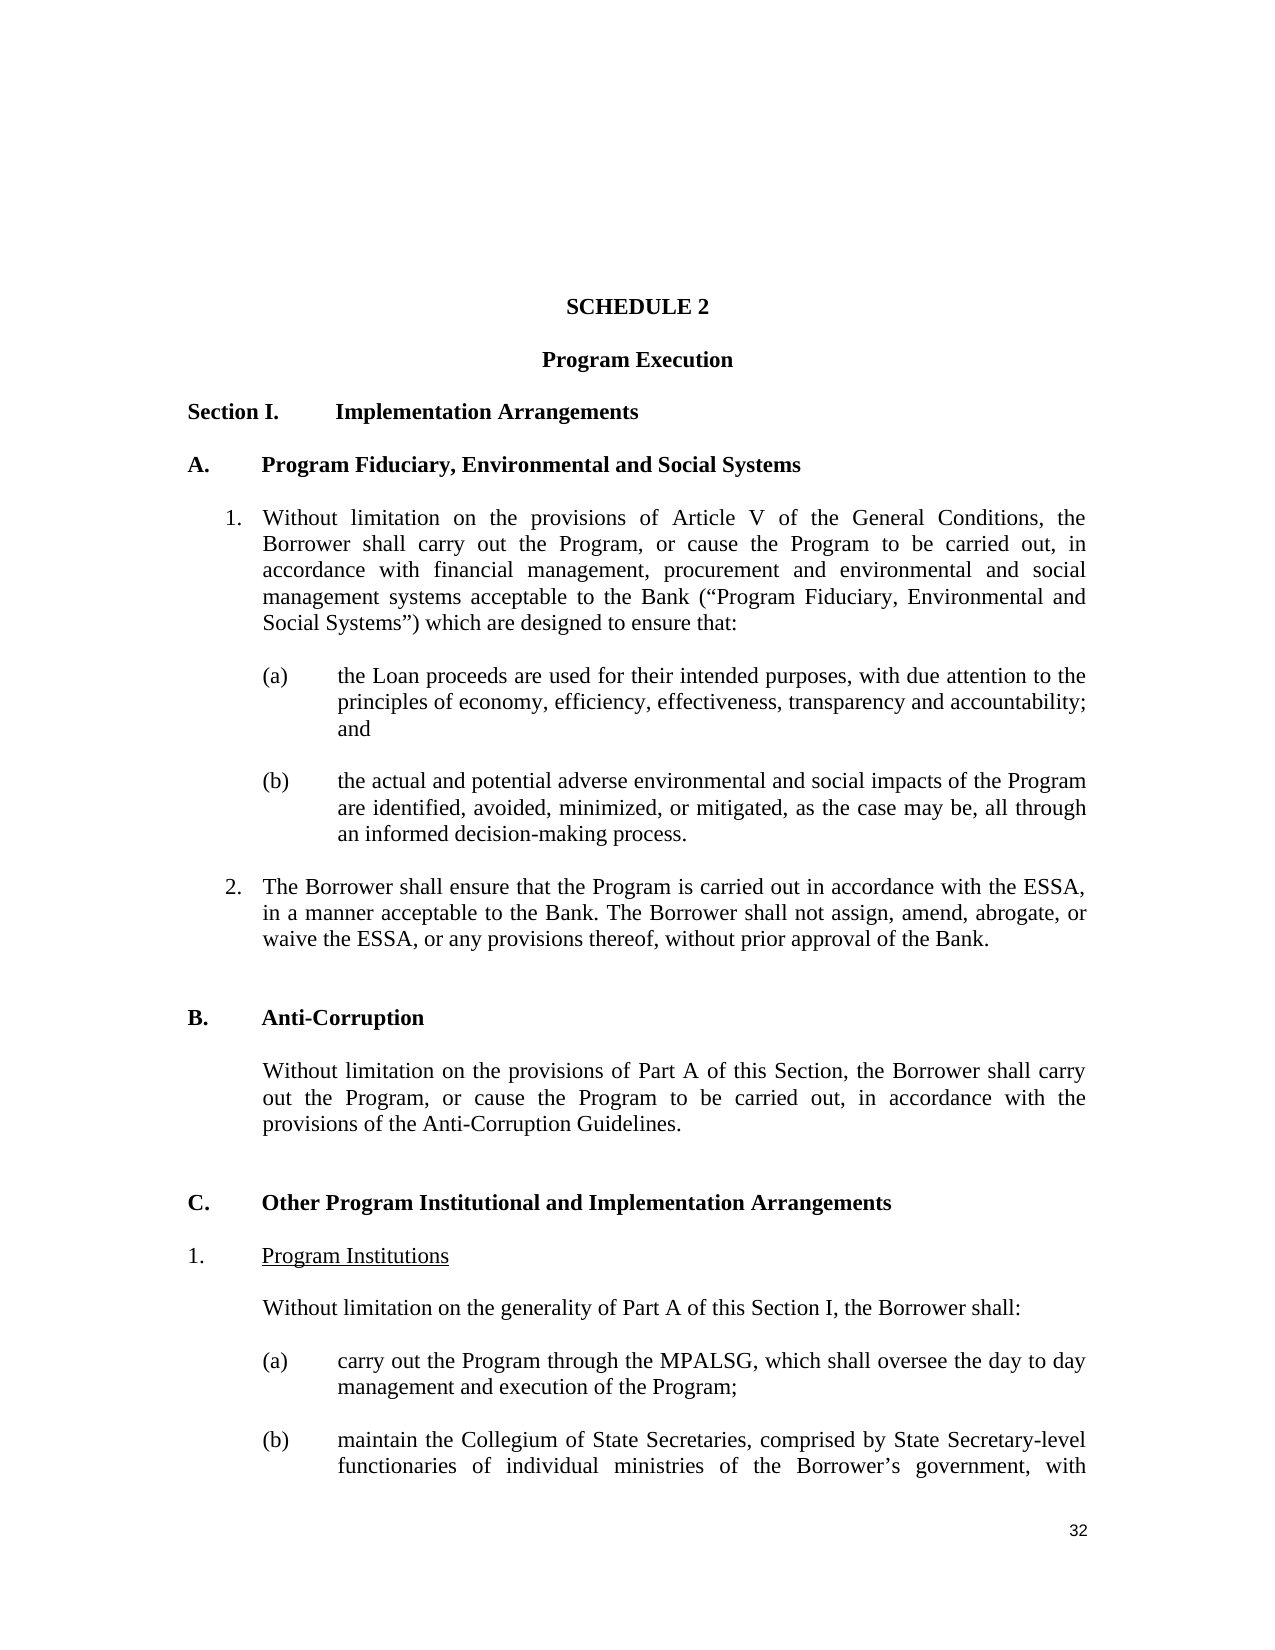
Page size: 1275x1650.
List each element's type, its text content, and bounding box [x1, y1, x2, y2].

list the Loan proceeds are used for their intended purposes, with due attention to the principles of economy, efficiency, effectiveness, transparency and accountability; and [262, 662, 1087, 741]
text Without limitation on the generality of Part A of this Section I, the Borrower shall: [262, 1294, 1087, 1321]
list Without limitation on the provisions of Article V of the General Conditions, the Borrower shall carry out the Program, or cause the Program to be carried out, in accordance with financial management, procurement and environmental and social management systems acceptable to the Bank (“Program Fiduciary, Environmental and Social Systems”) which are designed to ensure that: [225, 504, 1087, 636]
text SCHEDULE 2 [187, 293, 1087, 319]
list the actual and potential adverse environmental and social impacts of the Program are identified, avoided, minimized, or mitigated, as the case may be, all through an informed decision-making process. [262, 767, 1087, 846]
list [262, 1426, 1087, 1479]
text 1. Program Institutions [187, 1242, 1087, 1268]
text B. Anti-Corruption [187, 1004, 1087, 1031]
text Section I. Implementation Arrangements [187, 398, 1087, 425]
text Without limitation on the provisions of Part A of this Section, the Borrower shall carry out the Program, or cause the Program to be carried out, in accordance with the provisions of the Anti-Corruption Guidelines. [262, 1057, 1087, 1136]
text Program Execution [187, 346, 1087, 372]
text A. Program Fiduciary, Environmental and Social Systems [187, 451, 1087, 477]
list carry out the Program through the MPALSG, which shall oversee the day to day management and execution of the Program; [262, 1347, 1087, 1400]
text C. Other Program Institutional and Implementation Arrangements [187, 1189, 1087, 1215]
list The Borrower shall ensure that the Program is carried out in accordance with the ESSA, in a manner acceptable to the Bank. The Borrower shall not assign, amend, abrogate, or waive the ESSA, or any provisions thereof, without prior approval of the Bank. [225, 873, 1087, 952]
